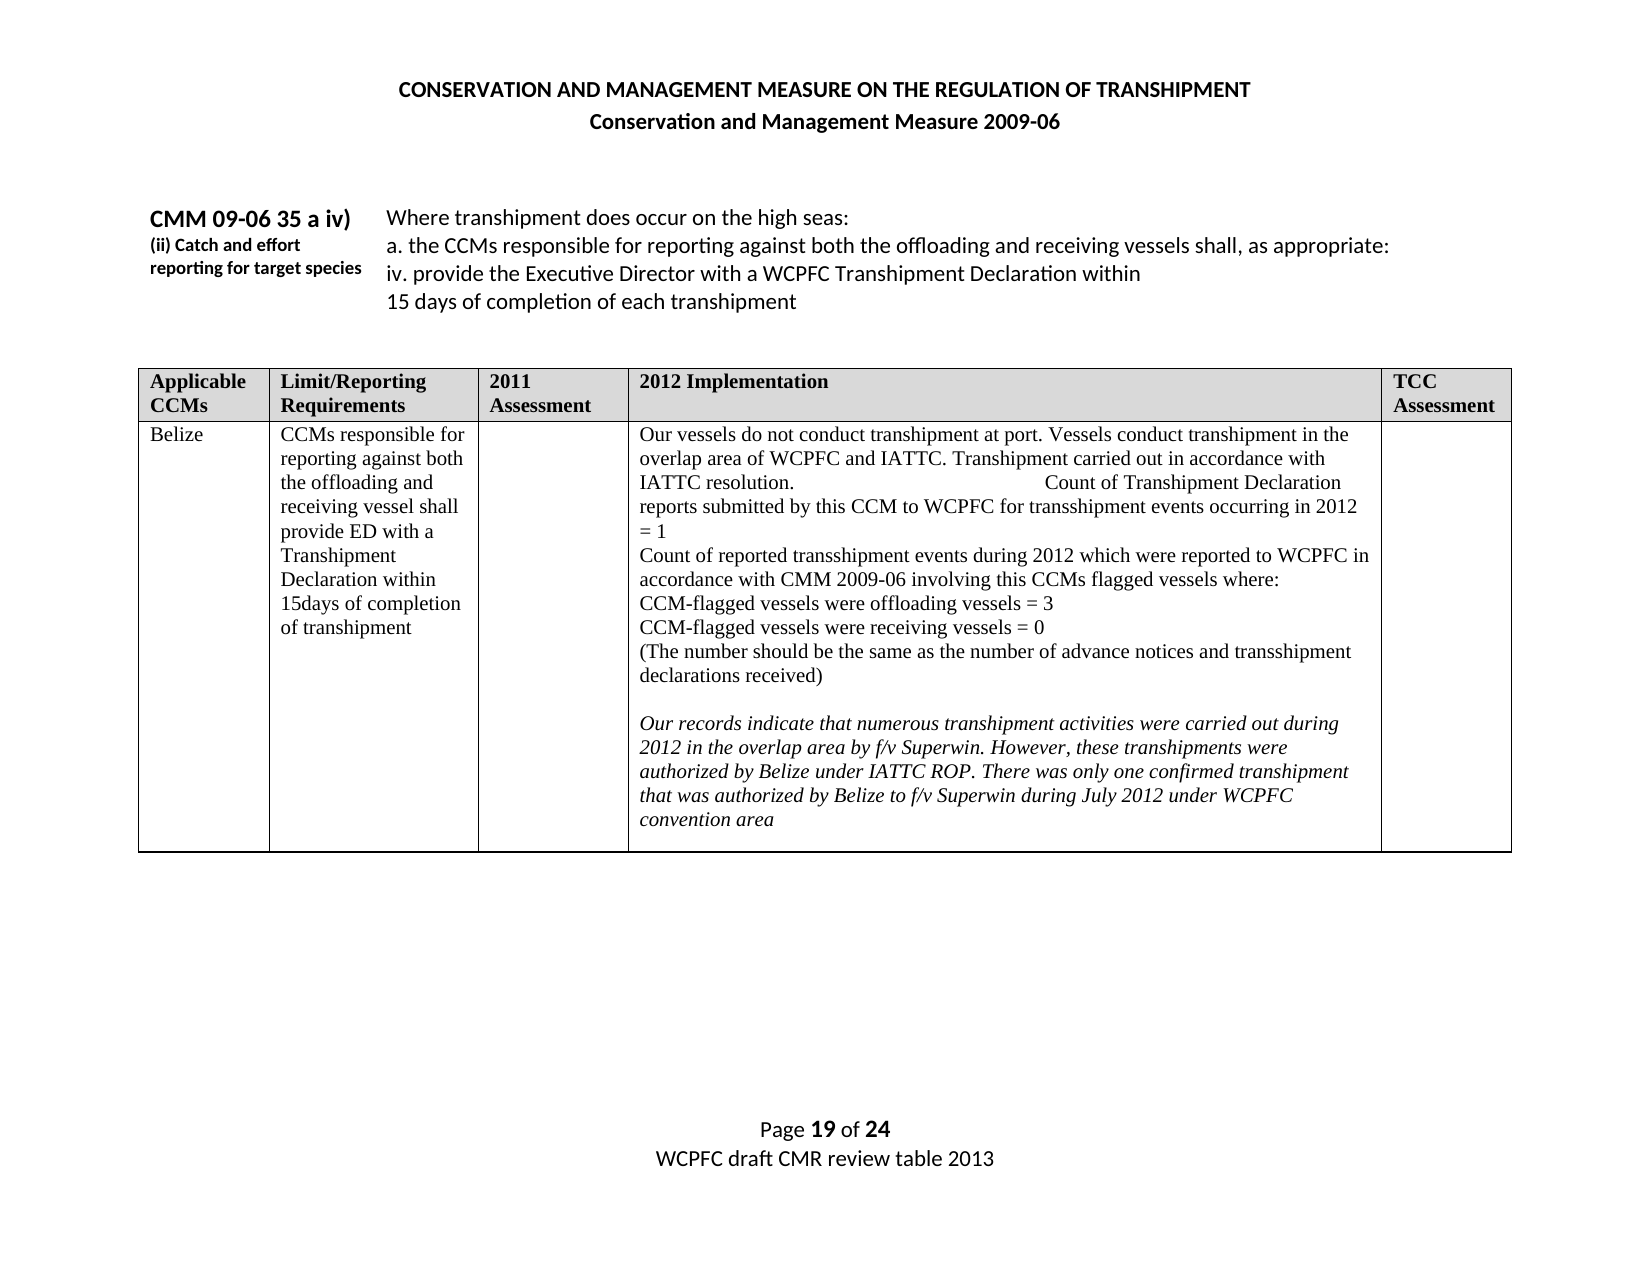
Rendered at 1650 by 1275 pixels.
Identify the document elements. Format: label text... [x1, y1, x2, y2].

table_cell [1382, 422, 1511, 851]
table_cell Belize [139, 422, 269, 851]
table_header CMM 09-06 35 a iv) (ii) Catch and effort reporting for target species [139, 203, 375, 315]
table_header 2011 Assessment [479, 369, 628, 421]
table_header Where transhipment does occur on the high seas: a. the CCMs responsible for reporting against both the offloading and receiving vessels shall, as appropriate: iv. provide the Executive Director with a WCPFC Transhipment Declaration within 15 days of completion of each transhipment [375, 203, 1491, 315]
table_header TCC Assessment [1382, 369, 1511, 421]
table_cell CCMs responsible for reporting against both the offloading and receiving vessel shall provide ED with a Transhipment Declaration within 15days of completion of transhipment [270, 422, 478, 851]
table_header Applicable CCMs [139, 369, 269, 421]
table_cell Our vessels do not conduct transhipment at port. Vessels conduct transhipment in the overlap area of WCPFC and IATTC. Transhipment carried out in accordance with IATTC resolution. Count of Transhipment Declaration reports submitted by this CCM to WCPFC for transshipment events occurring in 2012 = 1 Count of reported transshipment events during 2012 which were reported to WCPFC in accordance with CMM 2009-06 involving this CCMs flagged vessels where: CCM-flagged vessels were offloading vessels = 3 CCM-flagged vessels were receiving vessels = 0 (The number should be the same as the number of advance notices and transshipment declarations received) Our records indicate that numerous transhipment activities were carried out during 2012 in the overlap area by f/v Superwin. However, these transhipments were authorized by Belize under IATTC ROP. There was only one confirmed transhipment that was authorized by Belize to f/v Superwin during July 2012 under WCPFC convention area [629, 422, 1381, 851]
table_header Limit/Reporting Requirements [270, 369, 478, 421]
table_cell [479, 422, 628, 851]
table_header 2012 Implementation [629, 369, 1381, 421]
